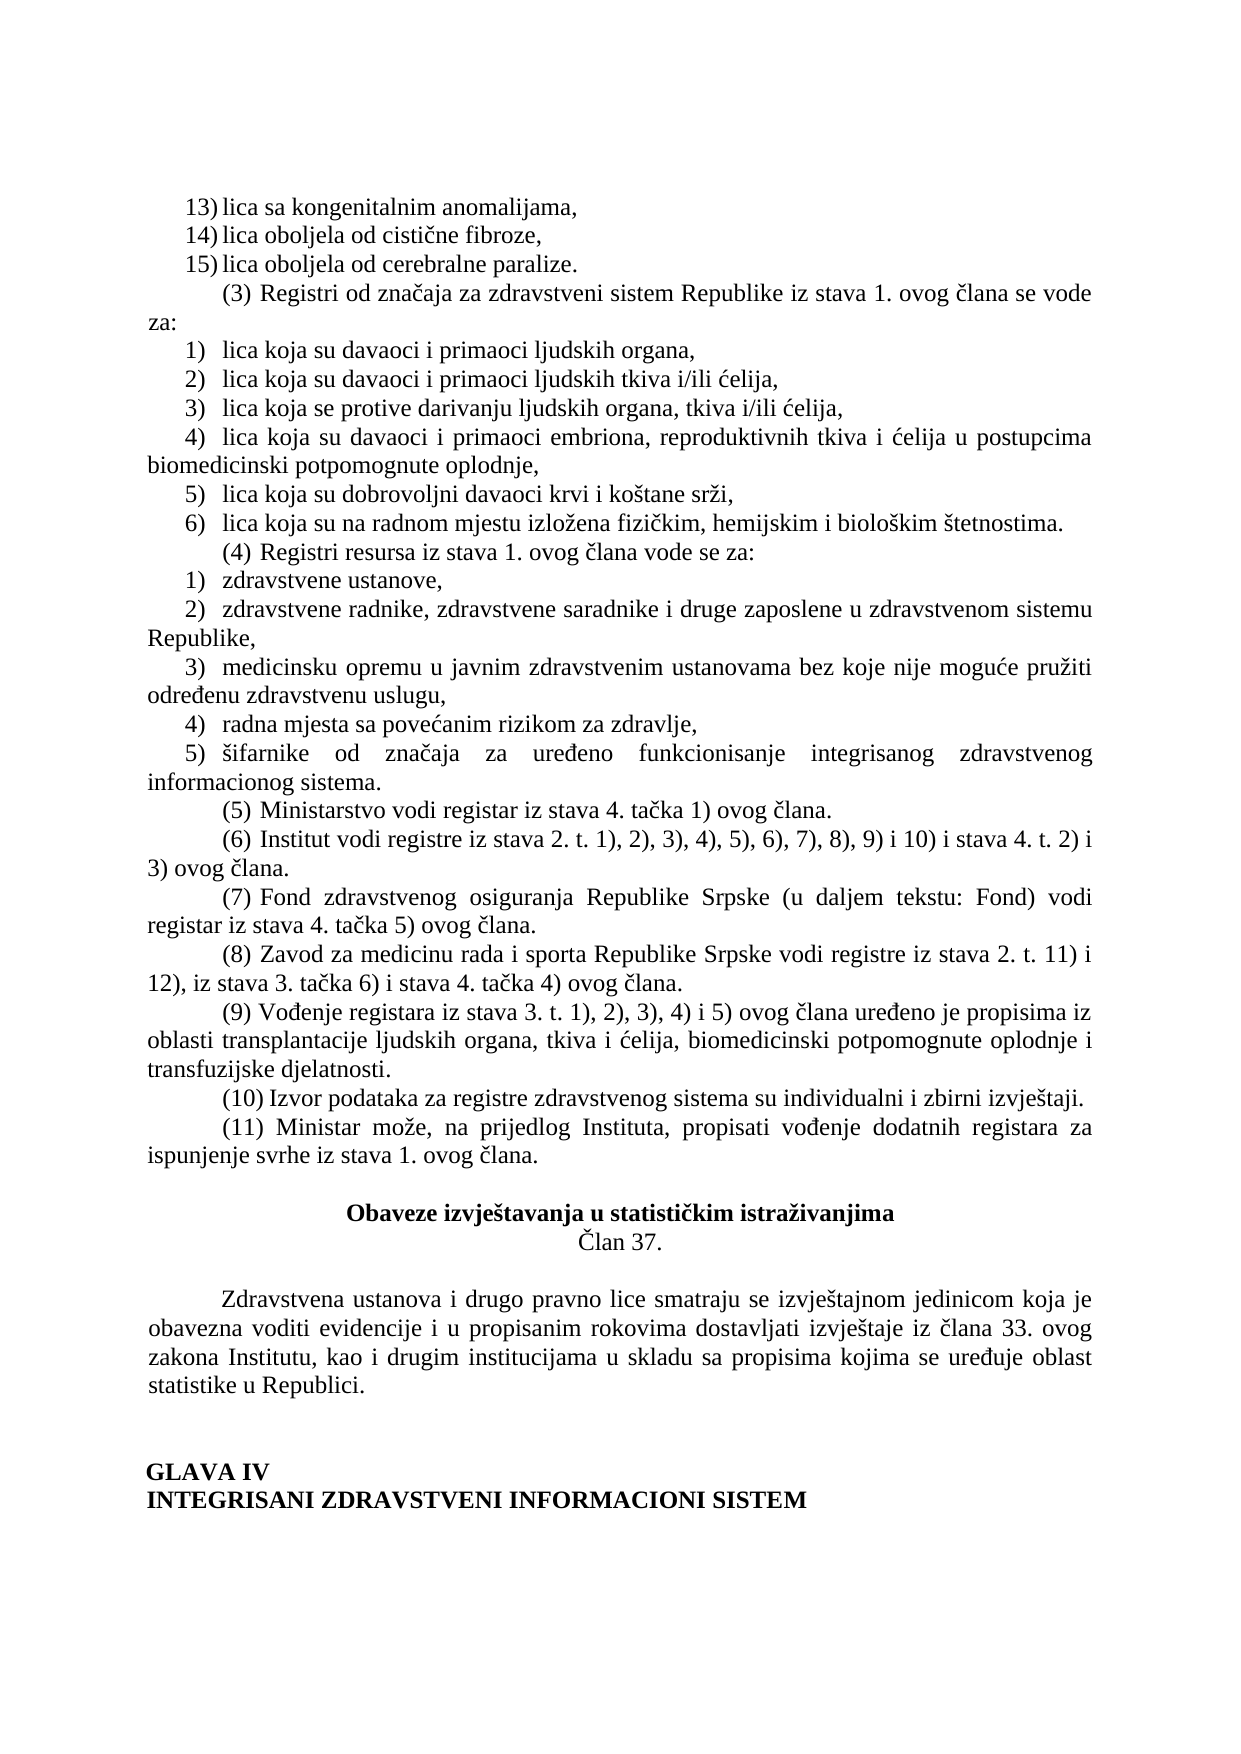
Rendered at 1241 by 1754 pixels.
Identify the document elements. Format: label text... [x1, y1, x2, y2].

list zdravstvene radnike, zdravstvene saradnike i druge zaposlene u zdravstvenom sistemu Republike, [147, 594, 1093, 652]
list zdravstvene ustanove, [184, 565, 1093, 594]
text (3) Registri od značaja za zdravstveni sistem Republike iz stava 1. ovog člana se vode za: [148, 278, 1093, 335]
text (6) Institut vodi registre iz stava 2. t. 1), 2), 3), 4), 5), 6), 7), 8), 9) i 10) i stava 4. t. 2) i 3) ovog člana. [147, 824, 1093, 882]
list lica koja su na radnom mjestu izložena fizičkim, hemijskim i biološkim štetnostima. [147, 508, 1093, 537]
list lica koja su dobrovoljni davaoci krvi i koštane srži, [184, 479, 1093, 508]
list lica oboljela od cistične fibroze, [184, 220, 1093, 249]
text (5) Ministarstvo vodi registar iz stava 4. tačka 1) ovog člana. [147, 795, 1093, 824]
list lica koja su davaoci i primaoci ljudskih organa, [184, 335, 1093, 364]
list lica oboljela od cerebralne paralize. [184, 249, 1093, 278]
text (4) Registri resursa iz stava 1. ovog člana vode se za: [148, 537, 1093, 565]
text (10) Izvor podataka za registre zdravstvenog sistema su individualni i zbirni izvještaji. [147, 1083, 1093, 1112]
text Zdravstvena ustanova i drugo pravno lice smatraju se izvještajnom jedinicom koja je obavezna voditi evidencije i u propisanim rokovima dostavljati izvještaje iz člana 33. ovog zakona Institutu, kao i drugim institucijama u skladu sa propisima kojima se uređuje oblast statistike u Republici. [148, 1284, 1093, 1399]
list lica sa kongenitalnim anomalijama, [184, 192, 1093, 220]
list radna mjesta sa povećanim rizikom za zdravlje, [184, 709, 1093, 738]
text (9) Vođenje registara iz stava 3. t. 1), 2), 3), 4) i 5) ovog člana uređeno je propisima iz oblasti transplantacije ljudskih organa, tkiva i ćelija, biomedicinski potpomognute oplodnje i transfuzijske djelatnosti. [147, 997, 1093, 1083]
text Obaveze izvještavanja u statističkim istraživanjima [147, 1198, 1093, 1227]
subtitle GLAVA IV INTEGRISANI ZDRAVSTVENI INFORMACIONI SISTEM [145, 1457, 1093, 1514]
text (11) Ministar može, na prijedlog Instituta, propisati vođenje dodatnih registara za ispunjenje svrhe iz stava 1. ovog člana. [147, 1112, 1093, 1169]
text (7) Fond zdravstvenog osiguranja Republike Srpske (u daljem tekstu: Fond) vodi registar iz stava 4. tačka 5) ovog člana. [147, 882, 1093, 939]
list šifarnike od značaja za uređeno funkcionisanje integrisanog zdravstvenog informacionog sistema. [147, 738, 1093, 795]
text Član 37. [147, 1227, 1093, 1255]
list lica koja su davaoci i primaoci ljudskih tkiva i/ili ćelija, [184, 364, 1093, 393]
text (8) Zavod za medicinu rada i sporta Republike Srpske vodi registre iz stava 2. t. 11) i 12), iz stava 3. tačka 6) i stava 4. tačka 4) ovog člana. [147, 939, 1093, 997]
list lica koja su davaoci i primaoci embriona, reproduktivnih tkiva i ćelija u postupcima biomedicinski potpomognute oplodnje, [147, 422, 1093, 479]
list lica koja se protive darivanju ljudskih organa, tkiva i/ili ćelija, [184, 393, 1093, 422]
list medicinsku opremu u javnim zdravstvenim ustanovama bez koje nije moguće pružiti određenu zdravstvenu uslugu, [147, 652, 1093, 709]
